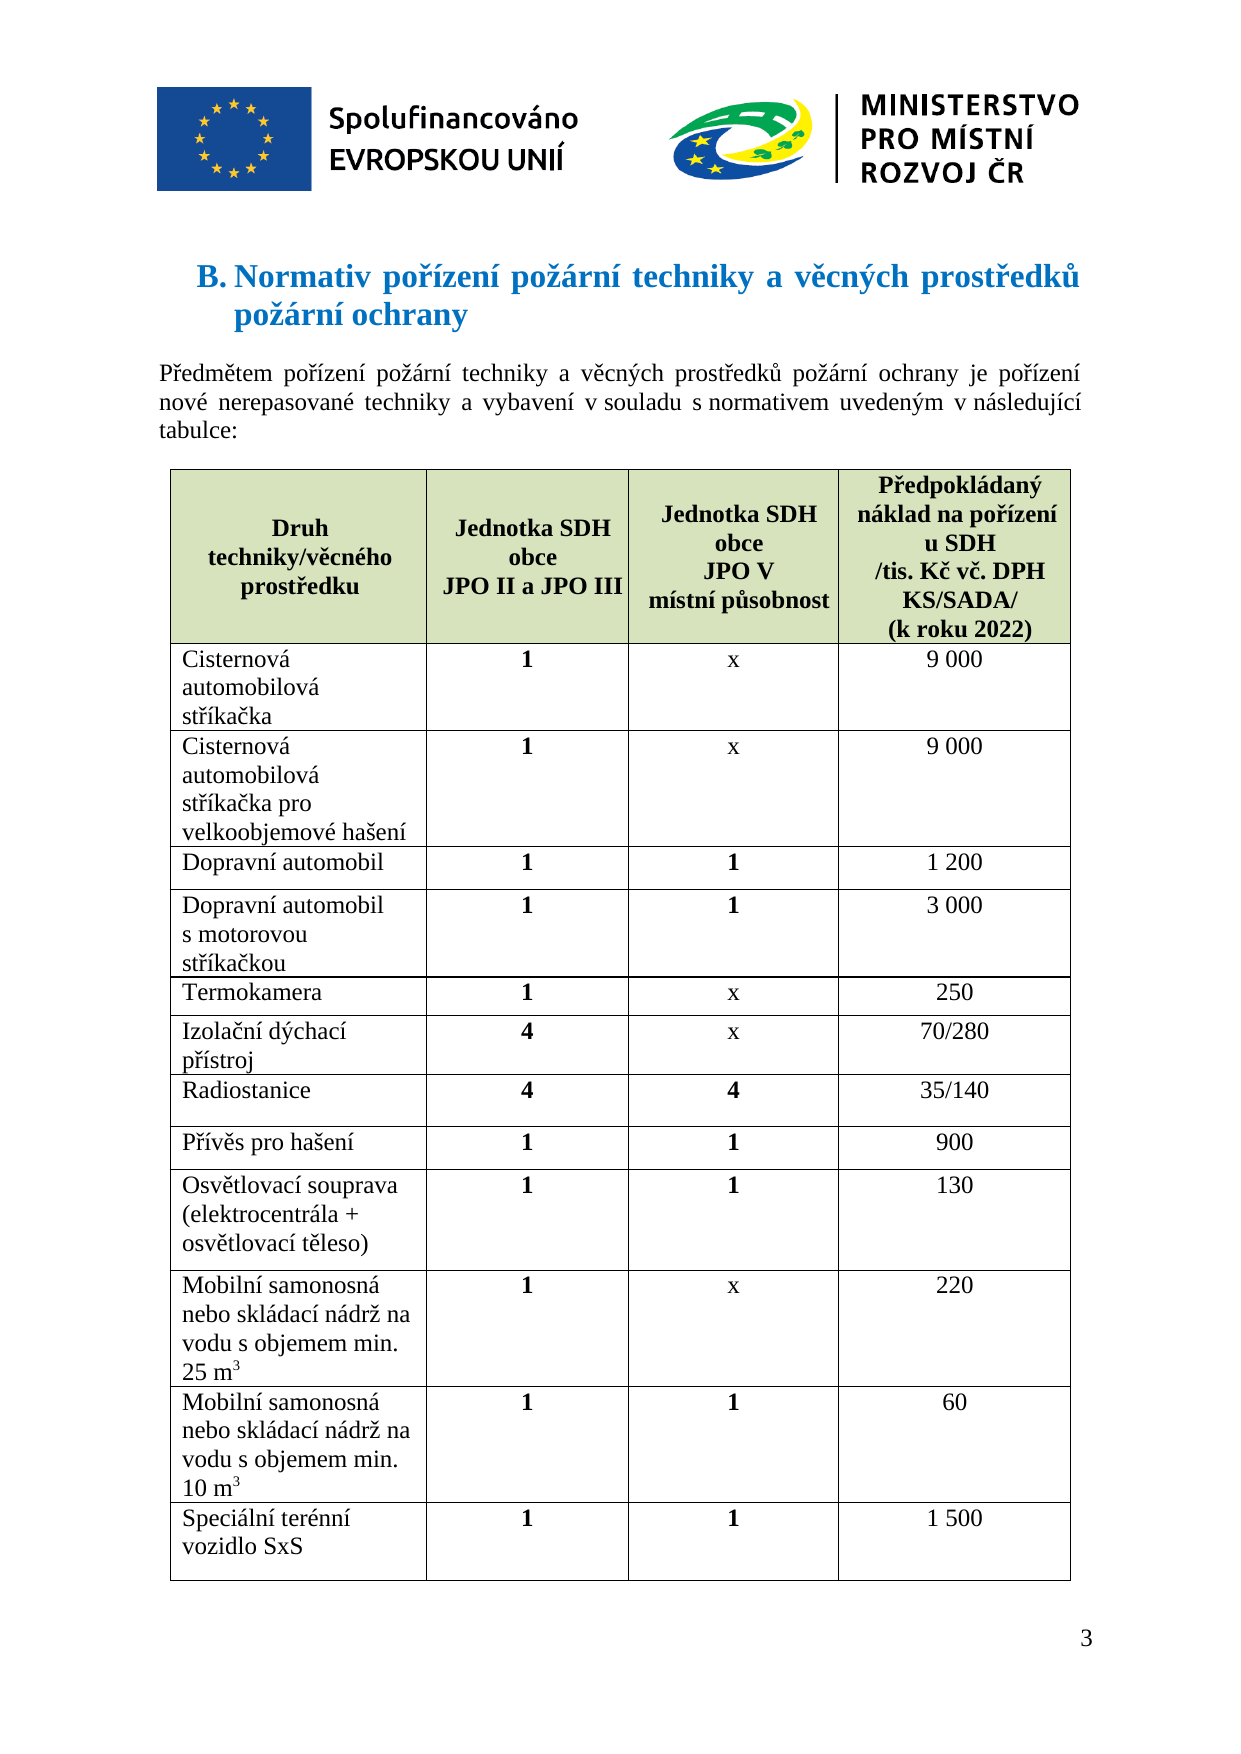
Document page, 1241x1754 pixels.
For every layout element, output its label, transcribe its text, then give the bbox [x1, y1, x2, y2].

picture [147, 73, 1093, 203]
